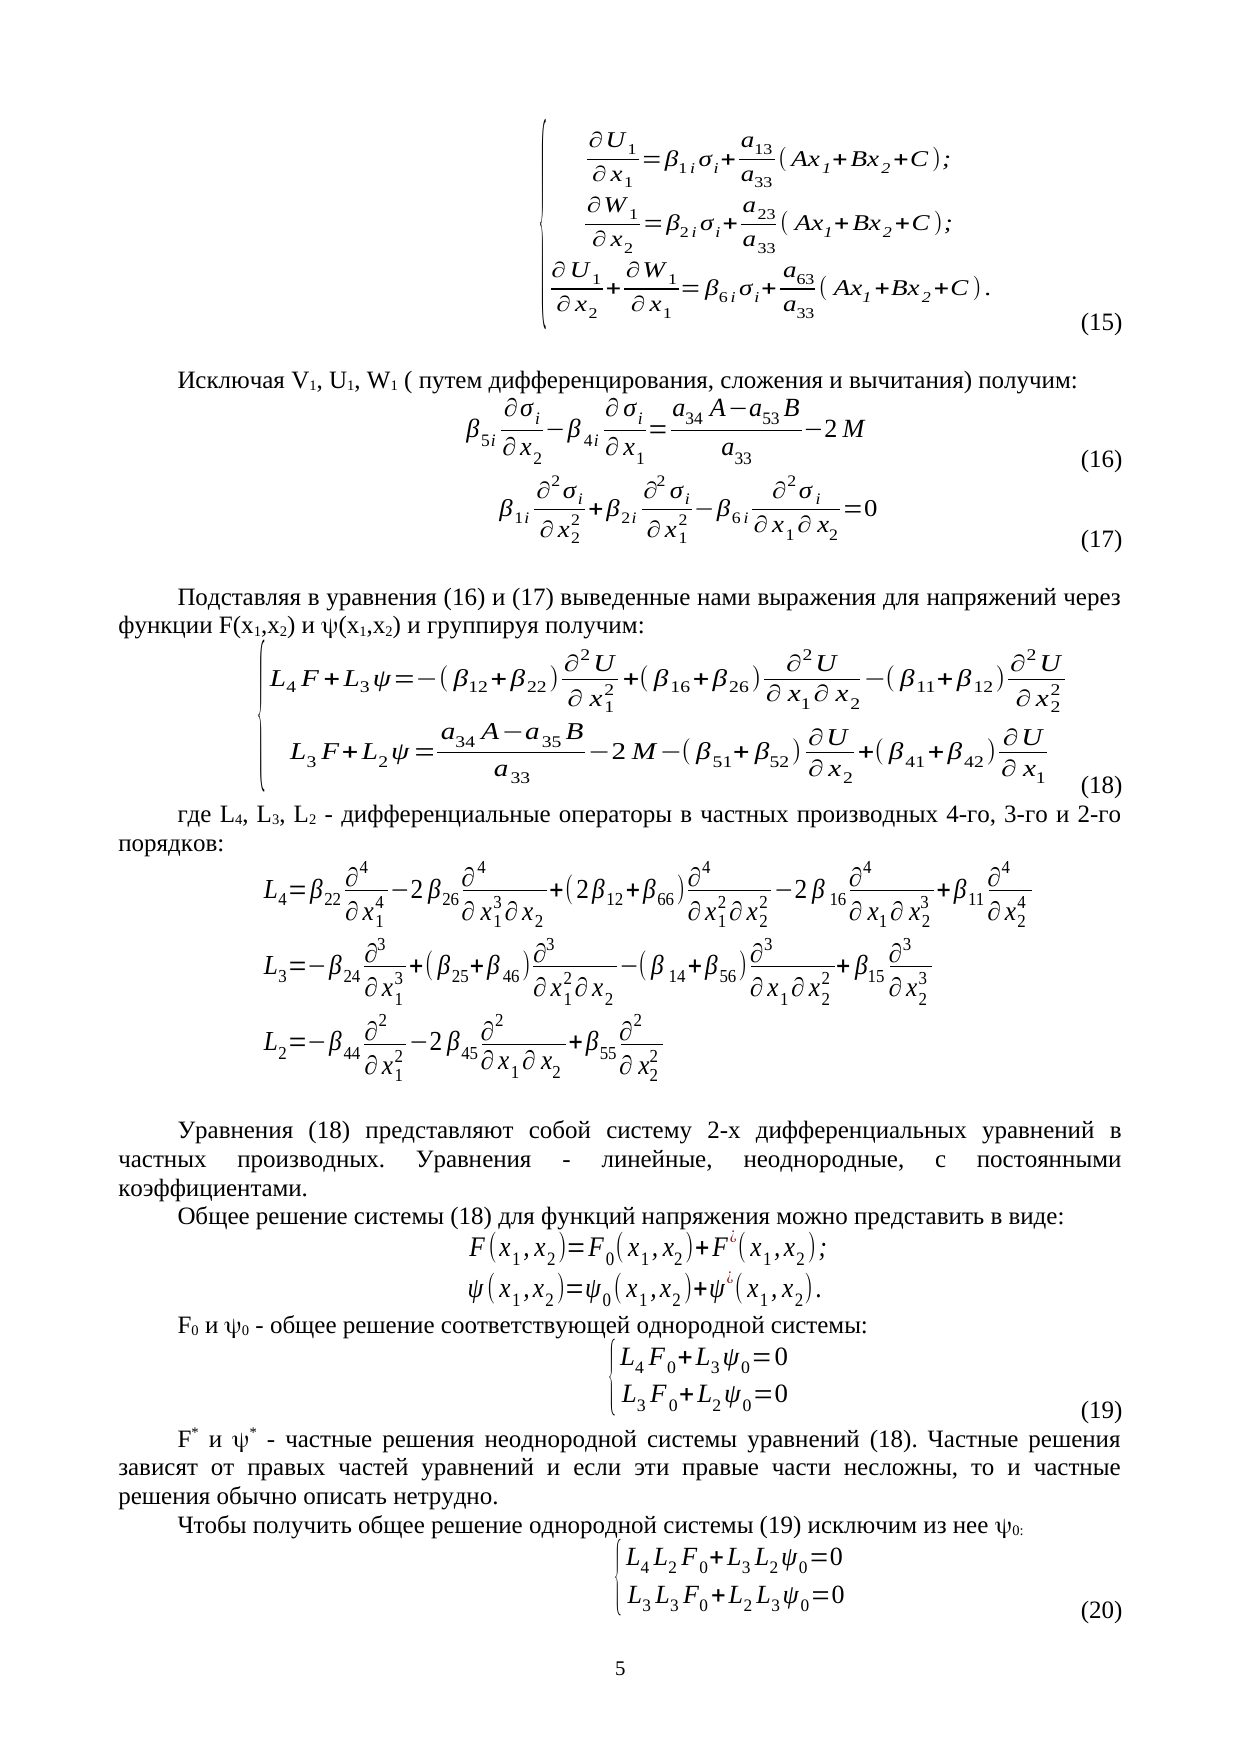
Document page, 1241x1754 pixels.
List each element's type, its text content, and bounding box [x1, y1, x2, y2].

text (19) [118, 1338, 1122, 1424]
text (20) [118, 1539, 1122, 1624]
text Подставляя в уравнения (16) и (17) выведенные нами выражения для напряжений через функции F(x1,x2) и (x1,x2) и группируя получим: [118, 582, 1122, 639]
text Исключая V1, U1, W1 ( путем дифференцирования, сложения и вычитания) получим: [118, 365, 1122, 393]
text Чтобы получить общее решение однородной системы (19) исключим из нее 0: [118, 1510, 1122, 1539]
text (18) [118, 639, 1122, 799]
text F* и * - частные решения неоднородной системы уравнений (18). Частные решения зависят от правых частей уравнений и если эти правые части несложны, то и частные решения обычно описать нетрудно. [118, 1424, 1122, 1510]
text (17) [118, 472, 1122, 553]
text где L4, L3, L2 - дифференциальные операторы в частных производных 4-го, 3-го и 2-го порядков: [118, 799, 1122, 857]
text (16) [118, 393, 1122, 472]
text F0 и 0 - общее решение соответствующей однородной системы: [118, 1310, 1122, 1338]
text (15) [118, 118, 1122, 336]
text Общее решение системы (18) для функций напряжения можно представить в виде: [118, 1201, 1122, 1230]
text Уравнения (18) представляют собой систему 2-х дифференциальных уравнений в частных производных. Уравнения - линейные, неоднородные, с постоянными коэффициентами. [118, 1115, 1122, 1201]
